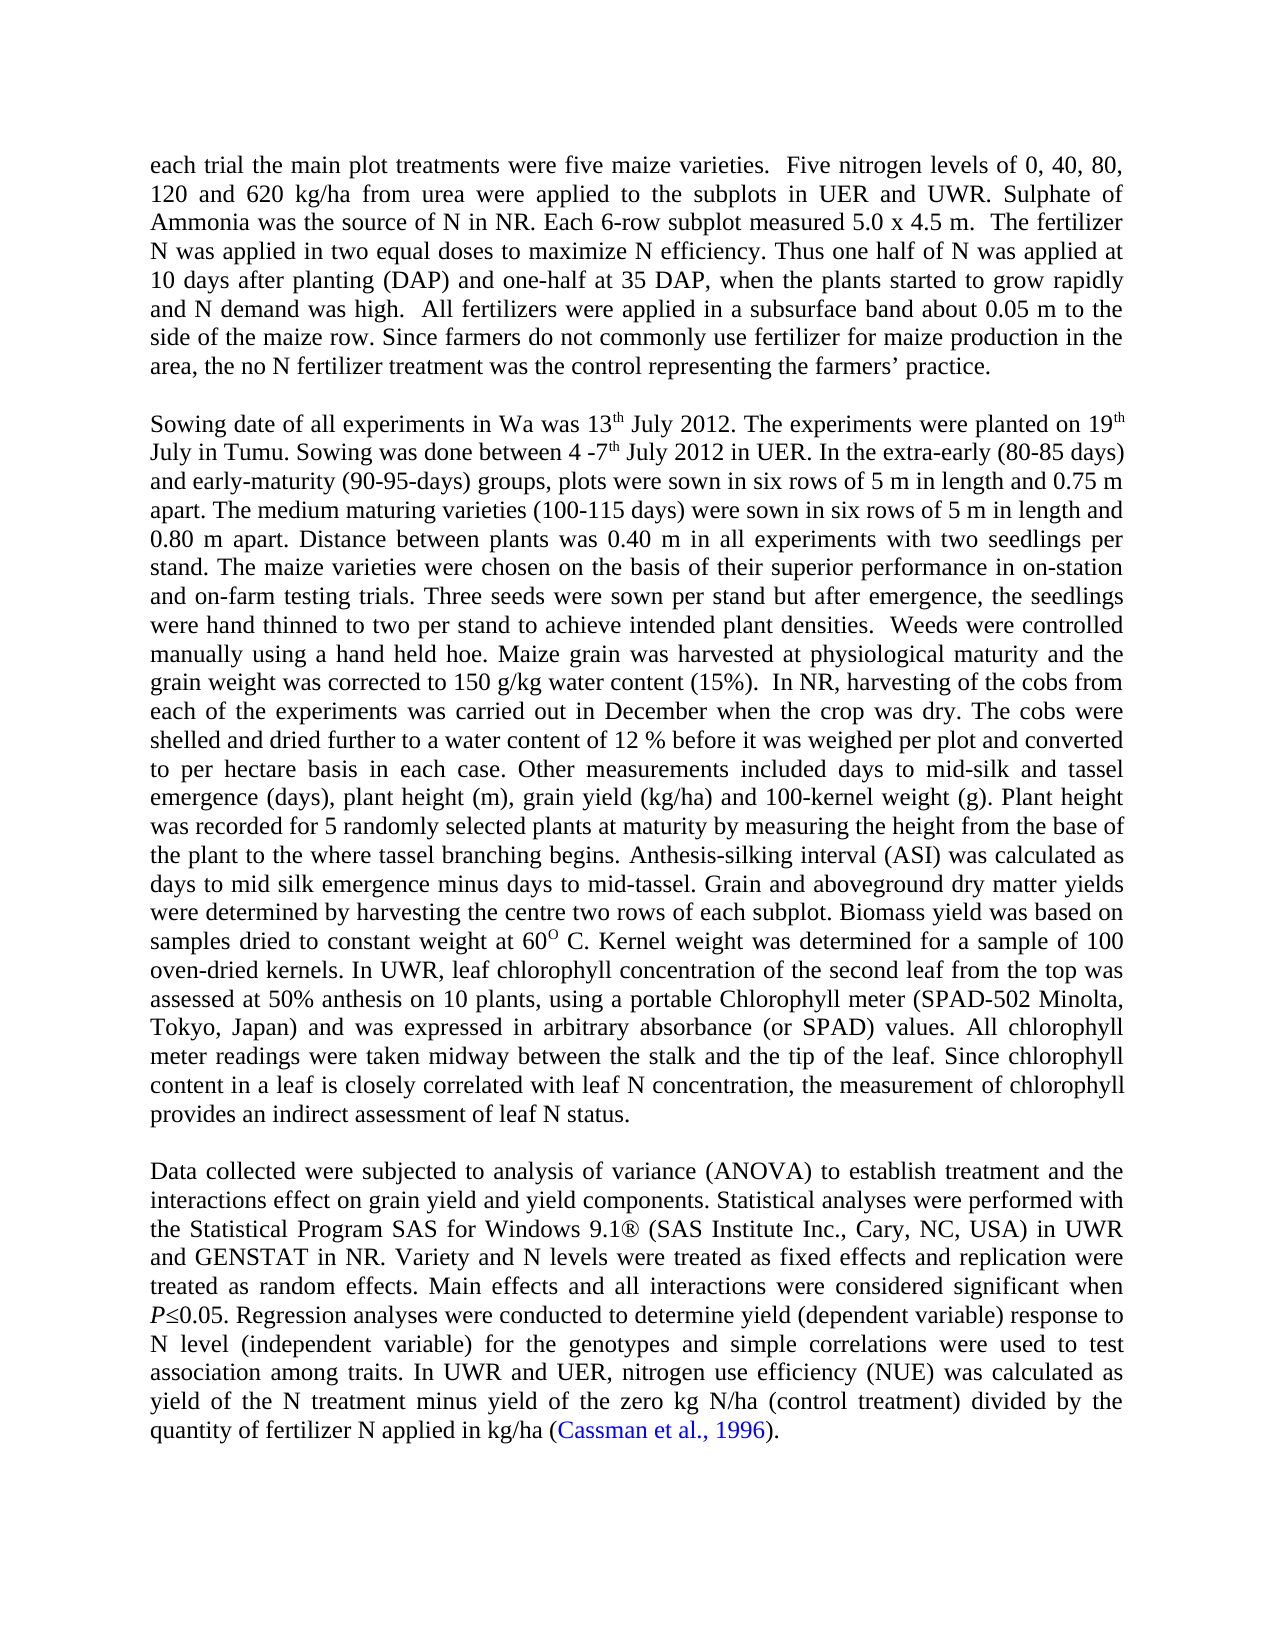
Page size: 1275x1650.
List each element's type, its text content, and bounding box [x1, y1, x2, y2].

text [150, 150, 1125, 380]
text Sowing date of all experiments in Wa was 13th July 2012. The experiments were planted on 19th July in Tumu. Sowing was done between 4 -7th July 2012 in UER. In the extra-early (80-85 days) and early-maturity (90-95-days) groups, plots were sown in six rows of 5 m in length and 0.75 m apart. The medium maturing varieties (100-115 days) were sown in six rows of 5 m in length and 0.80 m apart. Distance between plants was 0.40 m in all experiments with two seedlings per stand. The maize varieties were chosen on the basis of their superior performance in on-station and on-farm testing trials. Three seeds were sown per stand but after emergence, the seedlings were hand thinned to two per stand to achieve intended plant densities. Weeds were controlled manually using a hand held hoe. Maize grain was harvested at physiological maturity and the grain weight was corrected to 150 g/kg water content (15%). In NR, harvesting of the cobs from each of the experiments was carried out in December when the crop was dry. The cobs were shelled and dried further to a water content of 12 % before it was weighed per plot and converted to per hectare basis in each case. Other measurements included days to mid-silk and tassel emergence (days), plant height (m), grain yield (kg/ha) and 100-kernel weight (g). Plant height was recorded for 5 randomly selected plants at maturity by measuring the height from the base of the plant to the where tassel branching begins. Anthesis-silking interval (ASI) was calculated as days to mid silk emergence minus days to mid-tassel. Grain and aboveground dry matter yields were determined by harvesting the centre two rows of each subplot. Biomass yield was based on samples dried to constant weight at 60O C. Kernel weight was determined for a sample of 100 oven-dried kernels. In UWR, leaf chlorophyll concentration of the second leaf from the top was assessed at 50% anthesis on 10 plants, using a portable Chlorophyll meter (SPAD-502 Minolta, Tokyo, Japan) and was expressed in arbitrary absorbance (or SPAD) values. All chlorophyll meter readings were taken midway between the stalk and the tip of the leaf. Since chlorophyll content in a leaf is closely correlated with leaf N concentration, the measurement of chlorophyll provides an indirect assessment of leaf N status. [150, 409, 1125, 1127]
text Data collected were subjected to analysis of variance (ANOVA) to establish treatment and the interactions effect on grain yield and yield components. Statistical analyses were performed with the Statistical Program SAS for Windows 9.1® (SAS Institute Inc., Cary, NC, USA) in UWR and GENSTAT in NR. Variety and N levels were treated as fixed effects and replication were treated as random effects. Main effects and all interactions were considered significant when P≤0.05. Regression analyses were conducted to determine yield (dependent variable) response to N level (independent variable) for the genotypes and simple correlations were used to test association among traits. In UWR and UER, nitrogen use efficiency (NUE) was calculated as yield of the N treatment minus yield of the zero kg N/ha (control treatment) divided by the quantity of fertilizer N applied in kg/ha (Cassman et al., 1996). [150, 1156, 1125, 1444]
